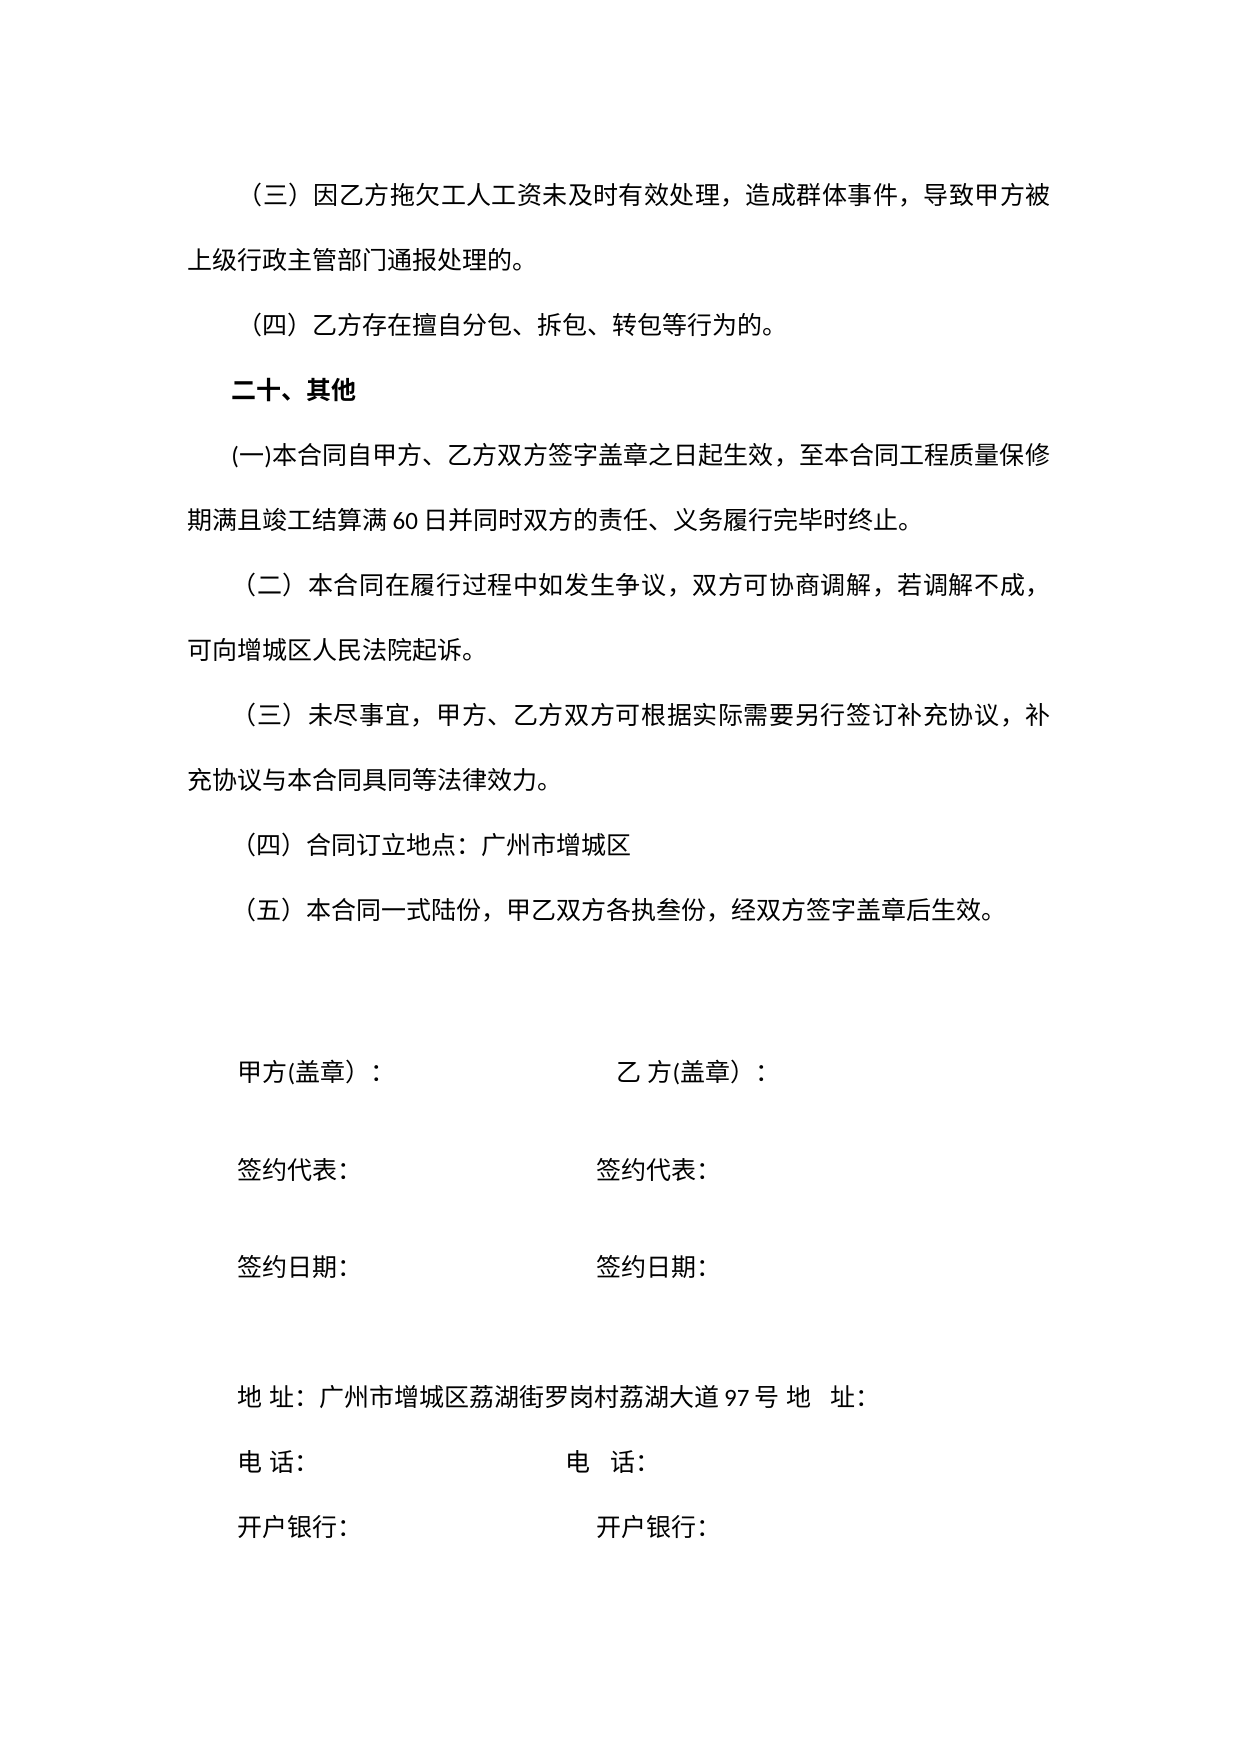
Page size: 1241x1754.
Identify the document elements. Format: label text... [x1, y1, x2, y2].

text （三）未尽事宜，甲方、乙方双方可根据实际需要另行签订补充协议，补充协议与本合同具同等法律效力。 [187, 682, 1053, 812]
text （五）本合同一式陆份，甲乙双方各执叁份，经双方签字盖章后生效。 [187, 877, 1053, 942]
text 开户银行： 开户银行： [187, 1494, 1053, 1559]
text 甲方(盖章）： 乙 方(盖章）： [187, 1039, 1053, 1104]
text 签约代表： 签约代表： [187, 1137, 1053, 1202]
text （三）因乙方拖欠工人工资未及时有效处理，造成群体事件，导致甲方被上级行政主管部门通报处理的。 [187, 162, 1053, 292]
text 二十、其他 [187, 357, 1053, 422]
text (一)本合同自甲方、乙方双方签字盖章之日起生效，至本合同工程质量保修期满且竣工结算满60日并同时双方的责任、义务履行完毕时终止。 [187, 422, 1053, 552]
text 电 话： 电 话： [187, 1429, 1053, 1494]
text 地 址：广州市增城区荔湖街罗岗村荔湖大道97号 地 址： [187, 1364, 1053, 1429]
text 签约日期： 签约日期： [187, 1234, 1053, 1299]
text （四）合同订立地点：广州市增城区 [187, 812, 1053, 877]
text （二）本合同在履行过程中如发生争议，双方可协商调解，若调解不成，可向增城区人民法院起诉。 [187, 552, 1053, 682]
text （四）乙方存在擅自分包、拆包、转包等行为的。 [187, 292, 1053, 357]
